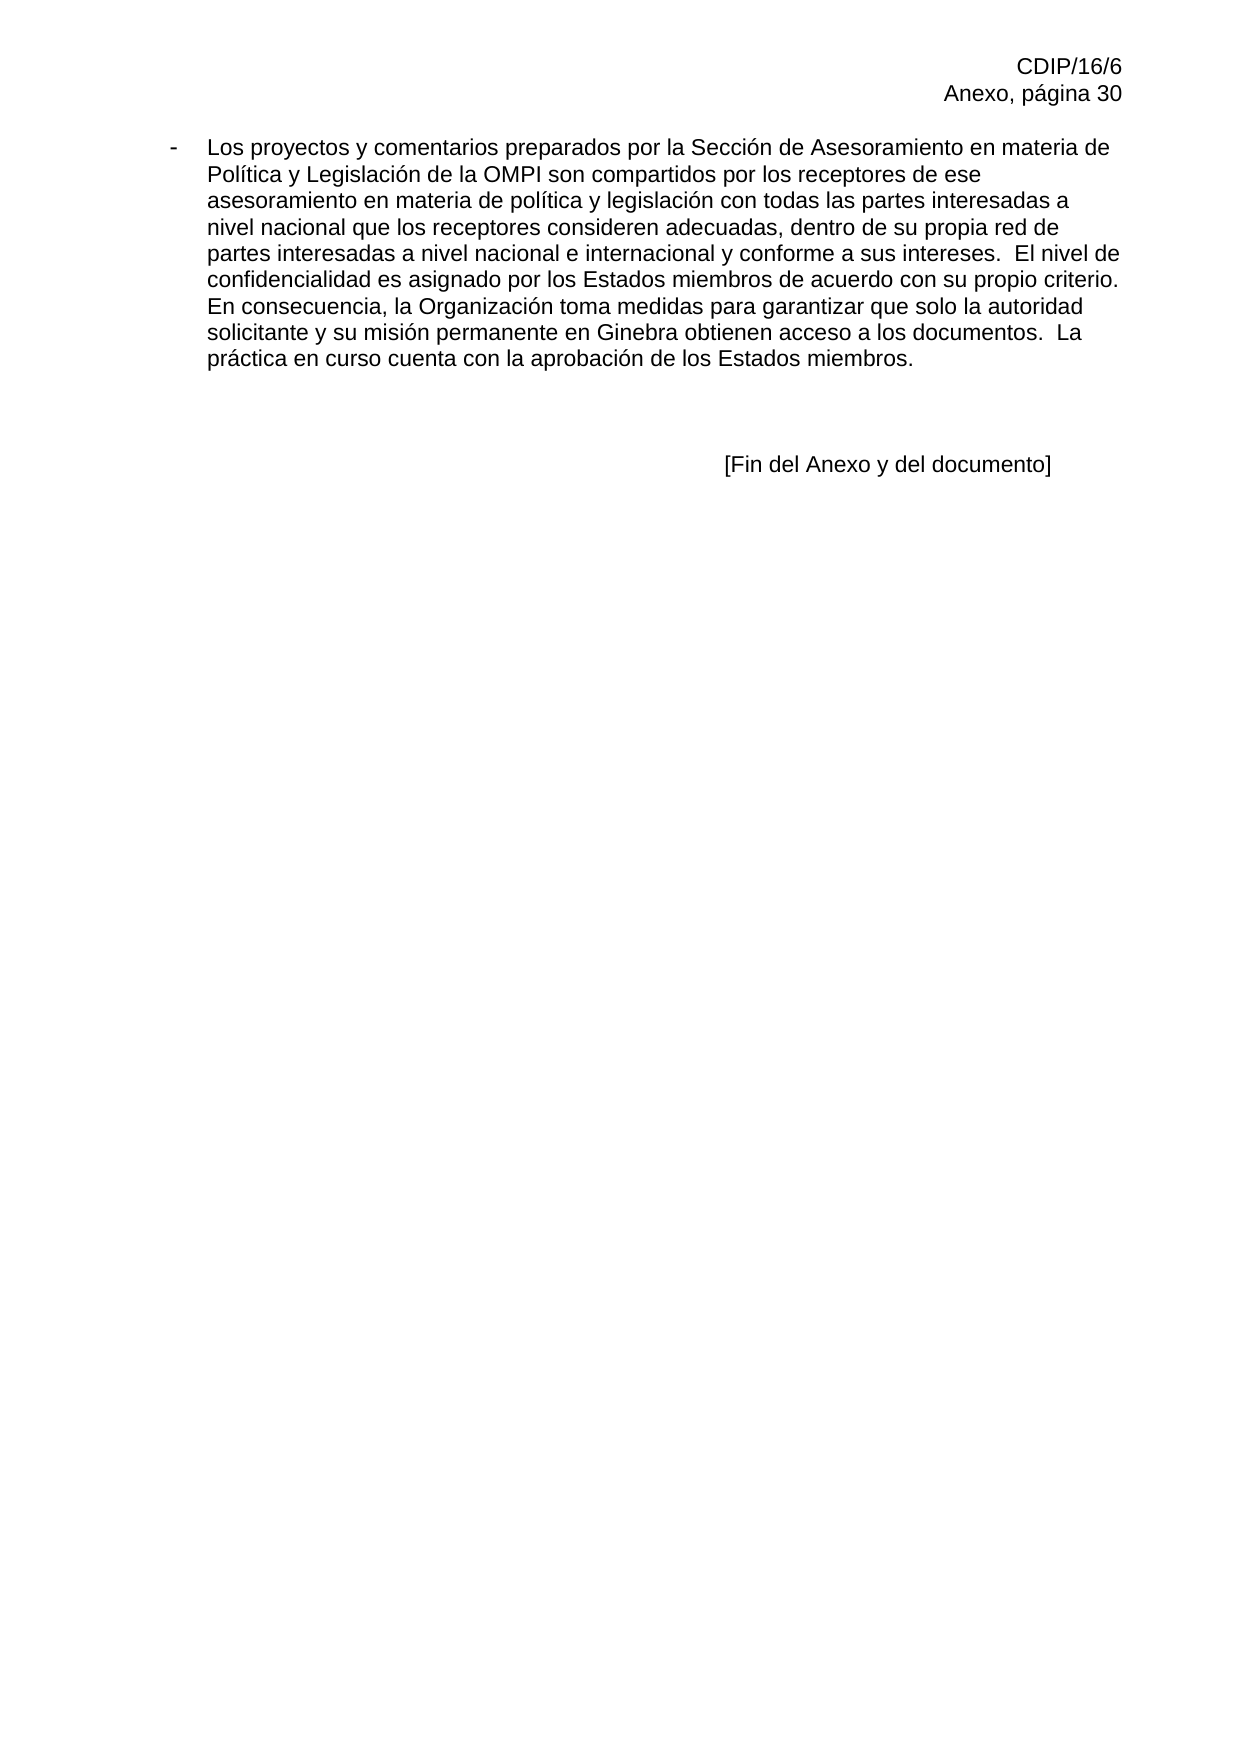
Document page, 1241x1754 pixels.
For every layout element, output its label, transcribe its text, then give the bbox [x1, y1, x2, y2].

list Los proyectos y comentarios preparados por la Sección de Asesoramiento en materia de Política y Legislación de la OMPI son compartidos por los receptores de ese asesoramiento en materia de política y legislación con todas las partes interesadas a nivel nacional que los receptores consideren adecuadas, dentro de su propia red de partes interesadas a nivel nacional e internacional y conforme a sus intereses. El nivel de confidencialidad es asignado por los Estados miembros de acuerdo con su propio criterio. En consecuencia, la Organización toma medidas para garantizar que solo la autoridad solicitante y su misión permanente en Ginebra obtienen acceso a los documentos. La práctica en curso cuenta con la aprobación de los Estados miembros. [169, 132, 1122, 372]
text [Fin del Anexo y del documento] [724, 451, 1122, 477]
